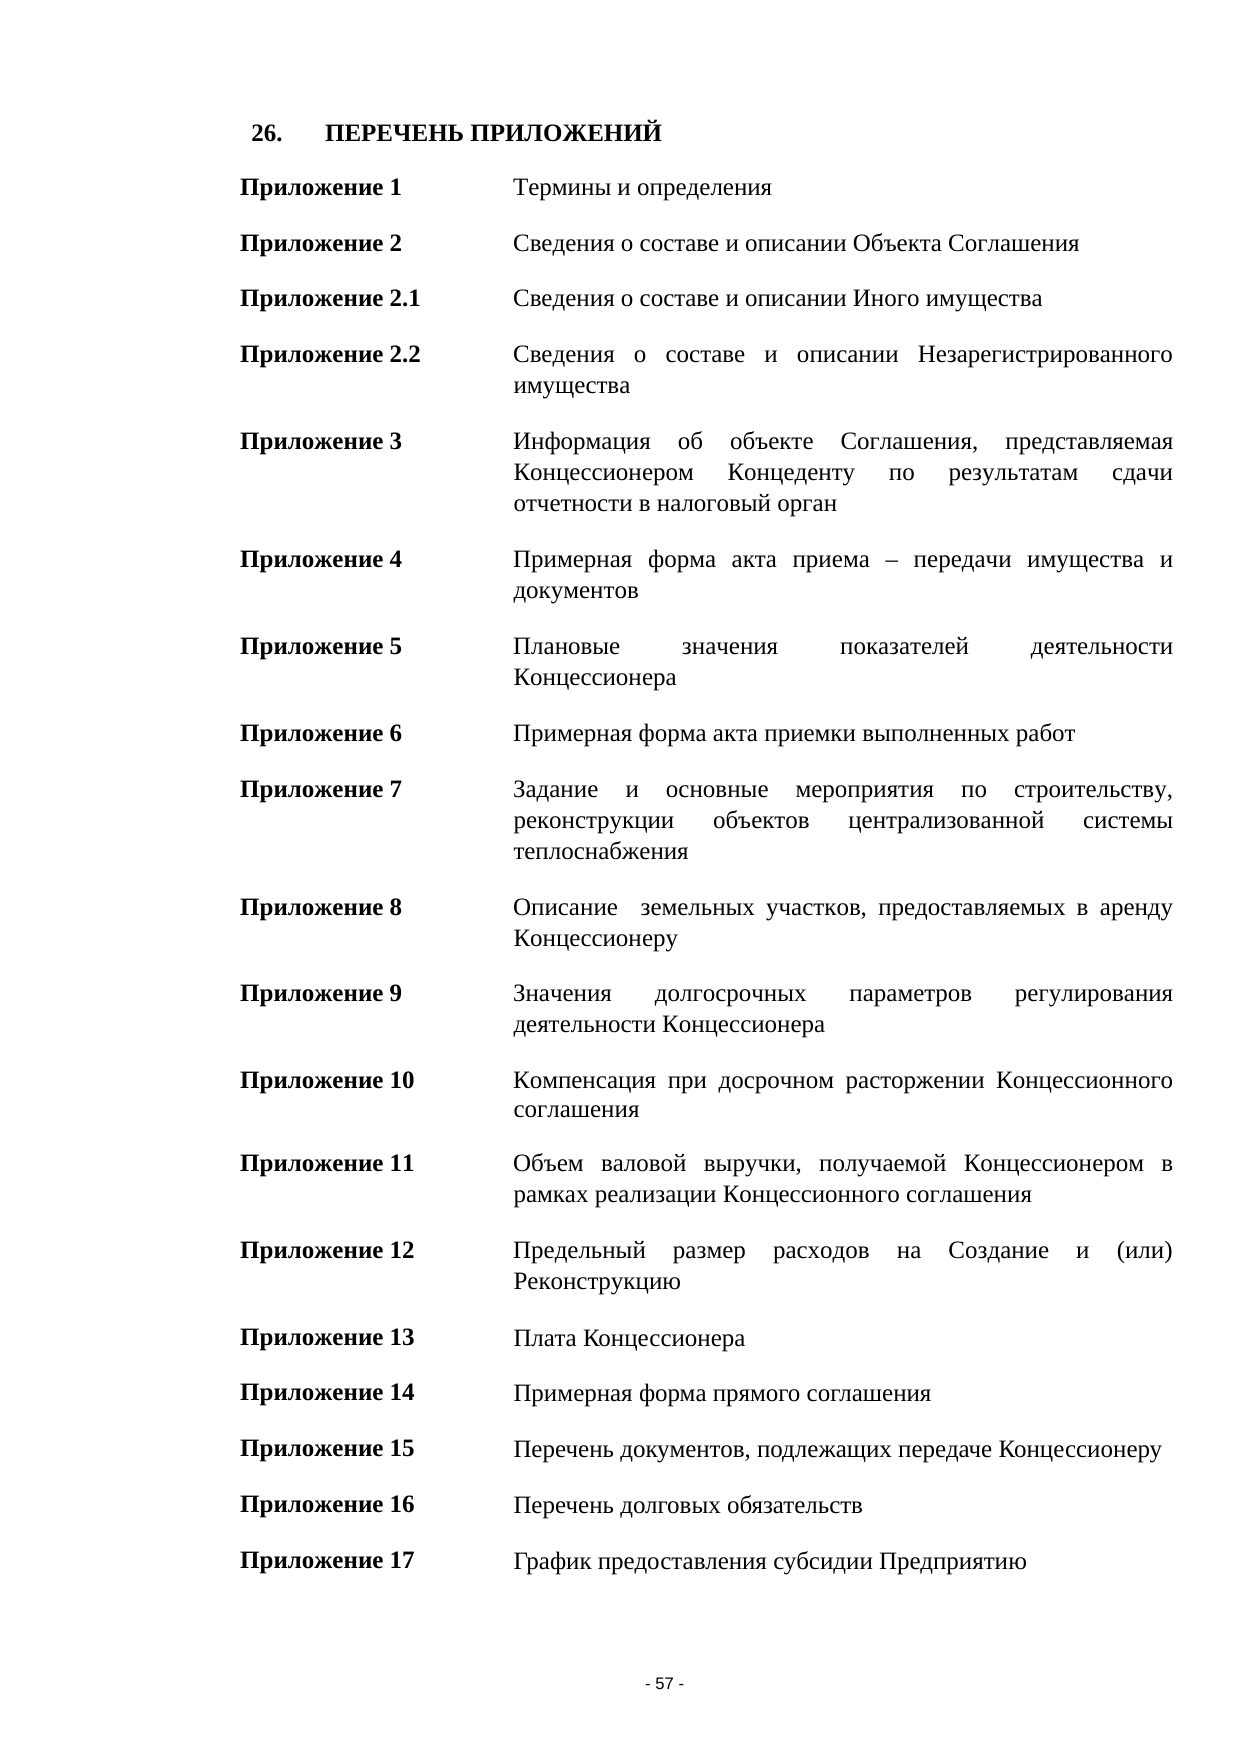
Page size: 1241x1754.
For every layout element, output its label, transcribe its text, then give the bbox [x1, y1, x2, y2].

table_cell Информация об объекте Соглашения, представляемая Концессионером Концеденту по результатам сдачи отчетности в налоговый орган [502, 426, 1185, 544]
table_cell Приложение 5 [240, 631, 502, 718]
table_cell Компенсация при досрочном расторжении Концессионного соглашения [502, 1065, 1185, 1148]
table_cell Примерная форма прямого соглашения [502, 1378, 1185, 1433]
table_cell Приложение 17 [240, 1545, 502, 1601]
table_cell Приложение 6 [240, 718, 502, 774]
table_cell Приложение 2 [240, 228, 502, 283]
table_cell Сведения о составе и описании Объекта Соглашения [502, 228, 1185, 283]
table_cell Приложение 8 [240, 892, 502, 978]
table_cell Сведения о составе и описании Иного имущества [502, 284, 1185, 339]
table_cell Значения долгосрочных параметров регулирования деятельности Концессионера [502, 979, 1185, 1065]
table_cell Перечень документов, подлежащих передаче Концессионеру [502, 1433, 1185, 1489]
table_cell Приложение 1 [240, 172, 502, 228]
table_cell Приложение 14 [240, 1378, 502, 1433]
table_cell Плата Концессионера [502, 1322, 1185, 1377]
table_cell Перечень долговых обязательств [502, 1489, 1185, 1545]
table_cell Приложение 16 [240, 1489, 502, 1545]
table_cell Приложение 2.1 [240, 284, 502, 339]
table_cell Описание земельных участков, предоставляемых в аренду Концессионеру [502, 892, 1185, 978]
table_cell Задание и основные мероприятия по строительству, реконструкции объектов централизованной системы теплоснабжения [502, 774, 1185, 892]
table_cell Примерная форма акта приемки выполненных работ [502, 718, 1185, 774]
table_cell Объем валовой выручки, получаемой Концессионером в рамках реализации Концессионного соглашения [502, 1148, 1185, 1235]
table_header ПЕРЕЧЕНЬ ПРИЛОЖЕНИЙ [240, 118, 1185, 172]
table_cell Плановые значения показателей деятельности Концессионера [502, 631, 1185, 718]
table_cell Приложение 4 [240, 544, 502, 631]
table_cell Приложение 9 [240, 979, 502, 1065]
table_cell Приложение 11 [240, 1148, 502, 1235]
table_cell Приложение 7 [240, 774, 502, 892]
table_cell Приложение 12 [240, 1235, 502, 1322]
table_cell Термины и определения [502, 172, 1185, 228]
table_cell Приложение 13 [240, 1322, 502, 1377]
table_cell Предельный размер расходов на Создание и (или) Реконструкцию [502, 1235, 1185, 1322]
table_cell Примерная форма акта приема – передачи имущества и документов [502, 544, 1185, 631]
table_cell Сведения о составе и описании Незарегистрированного имущества [502, 339, 1185, 426]
table_cell Приложение 3 [240, 426, 502, 544]
table_cell Приложение 15 [240, 1433, 502, 1489]
table_cell Приложение 10 [240, 1065, 502, 1148]
table_cell График предоставления субсидии Предприятию [502, 1545, 1185, 1601]
table_cell Приложение 2.2 [240, 339, 502, 426]
